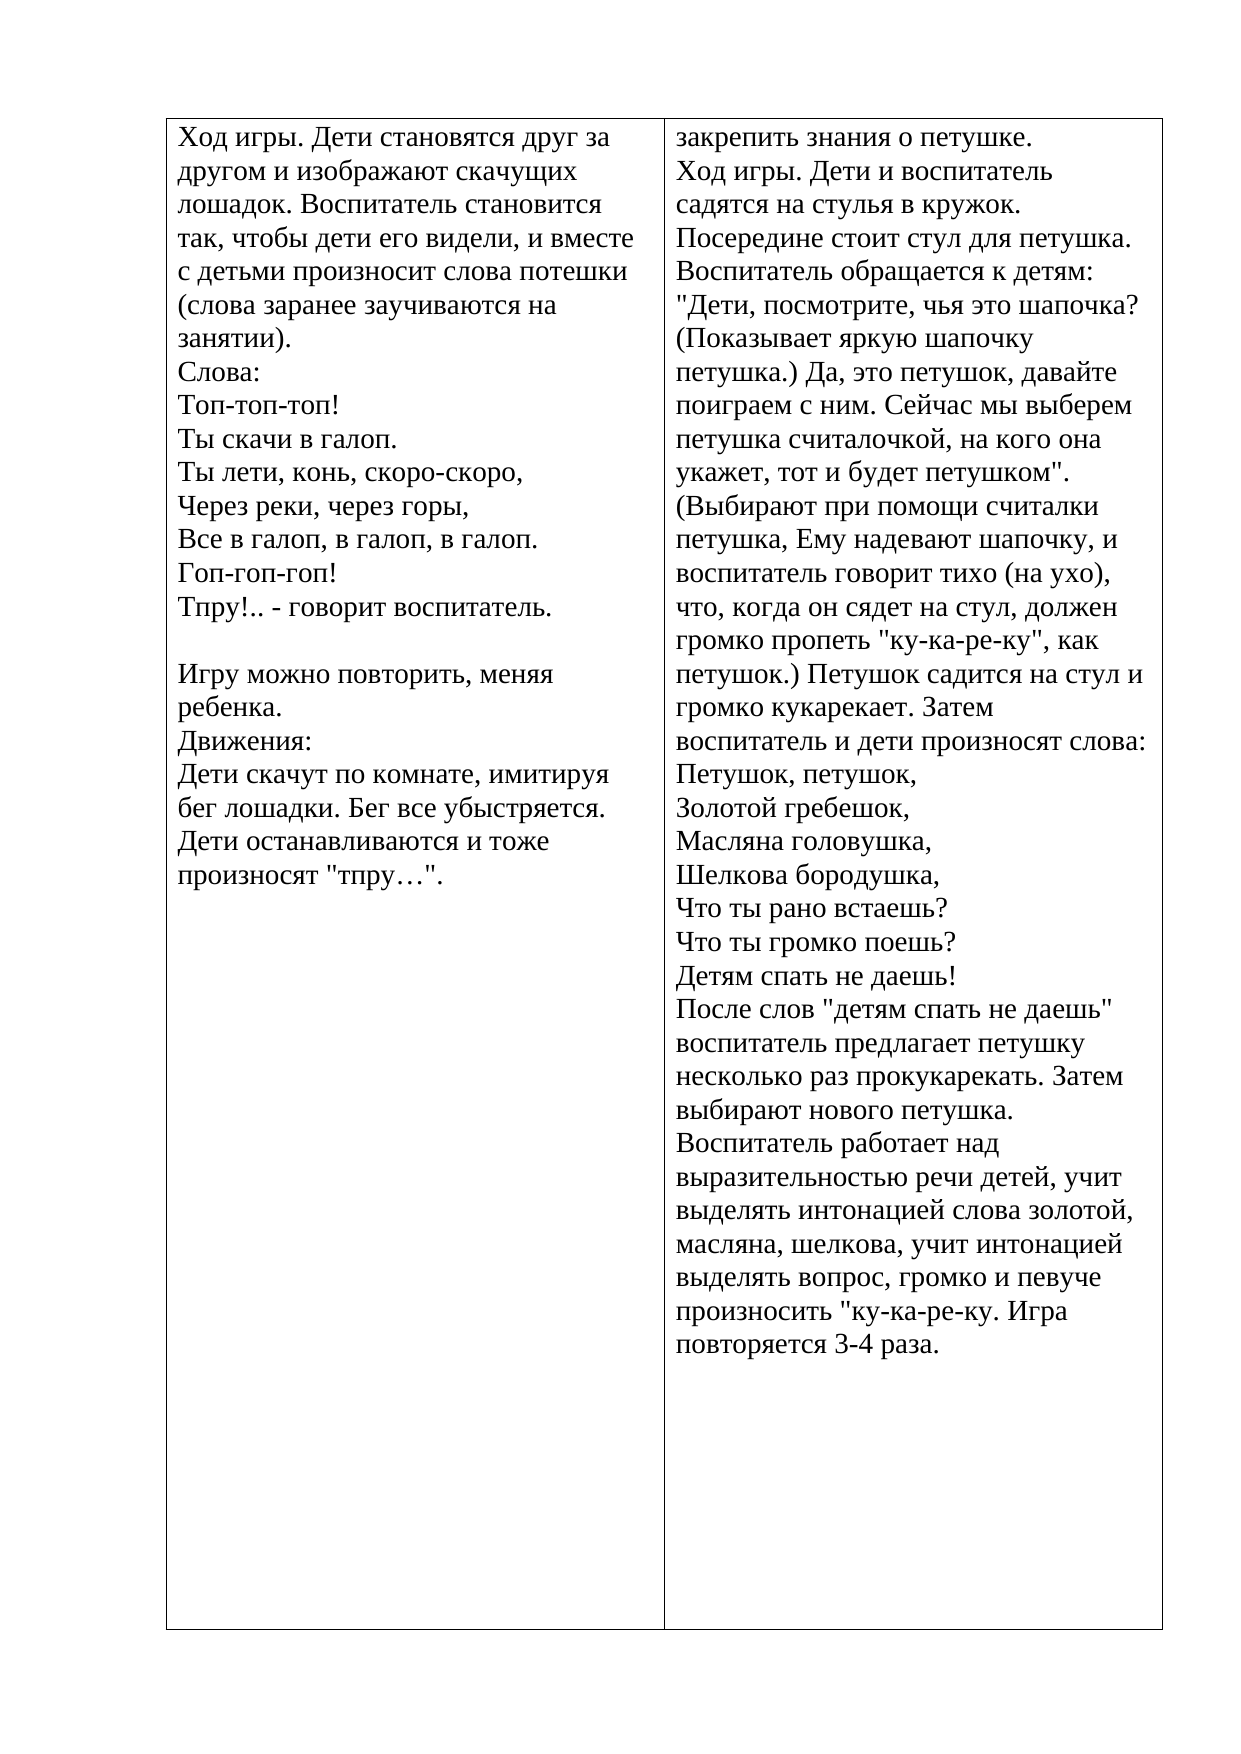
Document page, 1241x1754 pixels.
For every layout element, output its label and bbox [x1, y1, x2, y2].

table_cell [665, 119, 1162, 1628]
table_cell [167, 119, 664, 1628]
